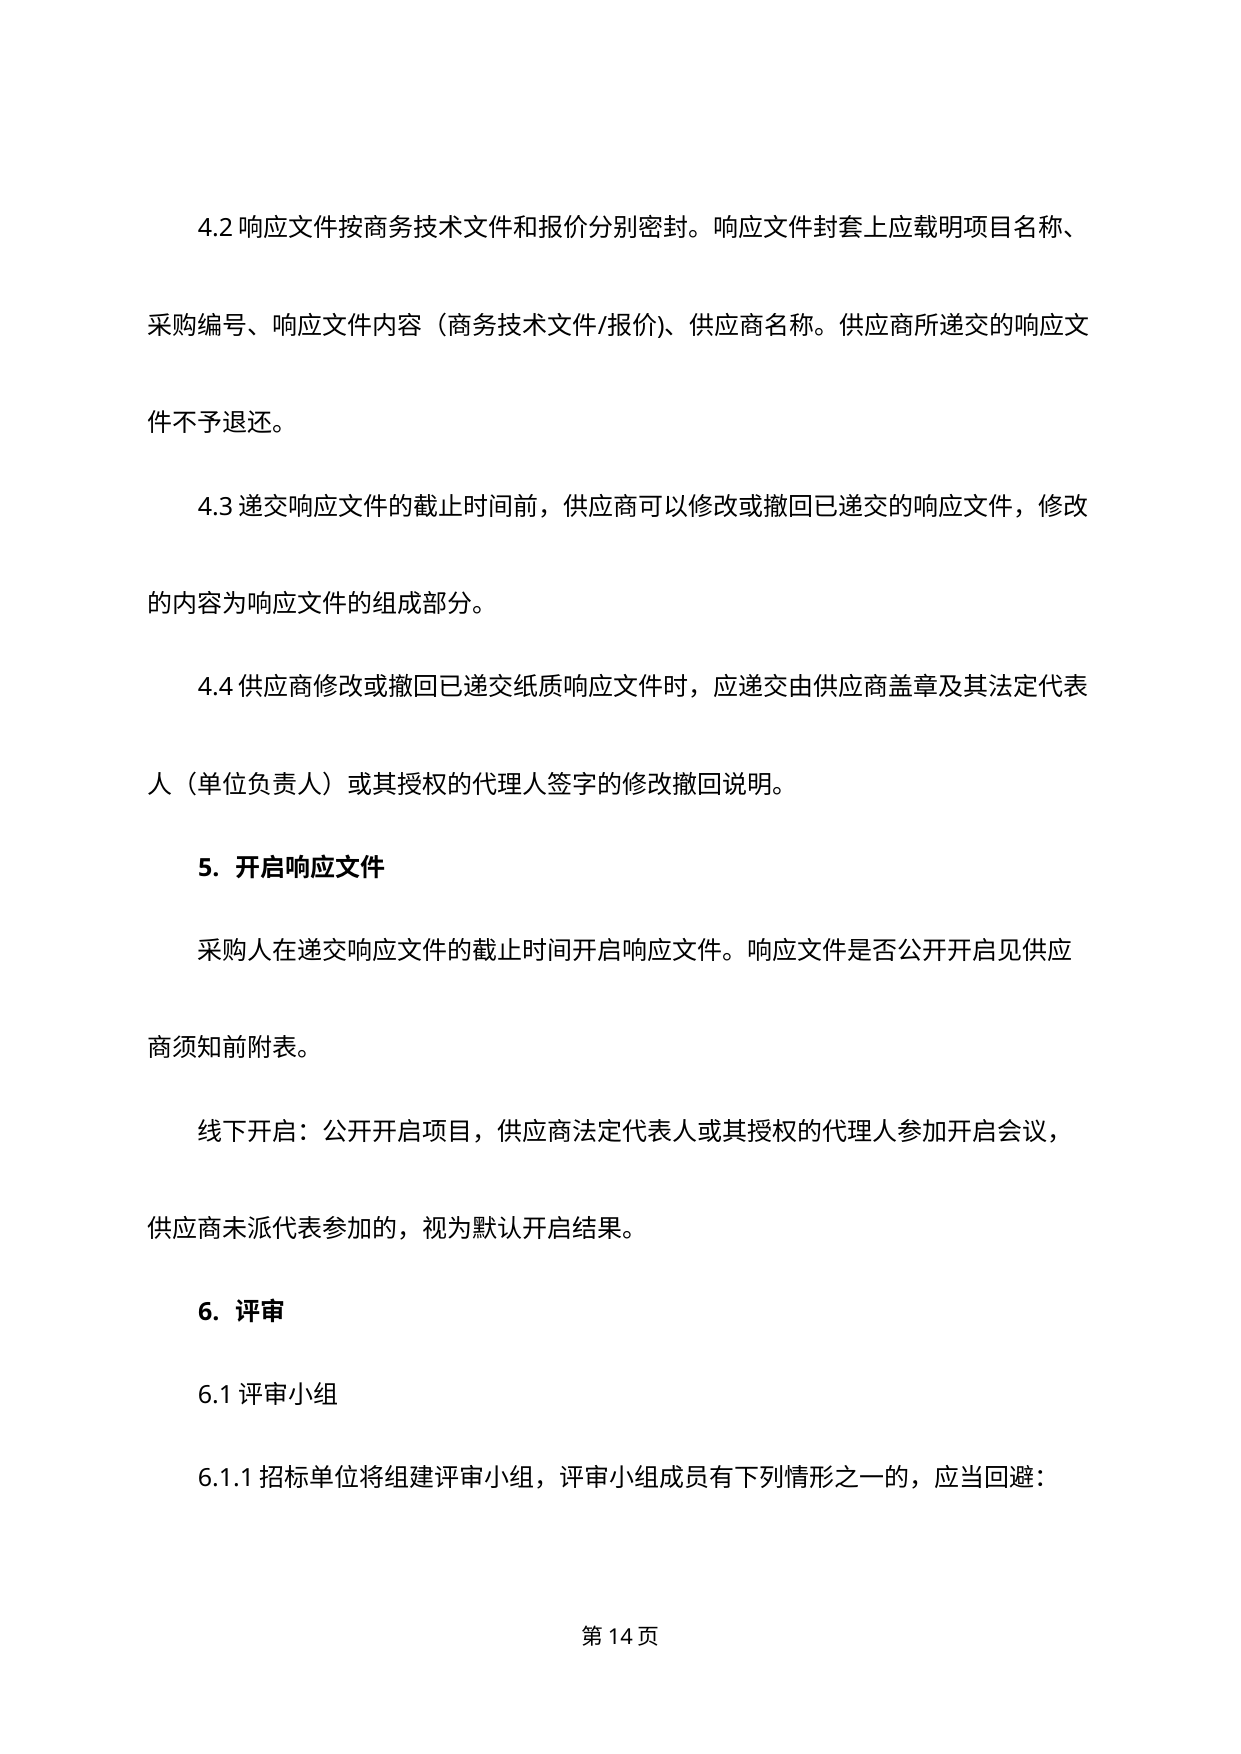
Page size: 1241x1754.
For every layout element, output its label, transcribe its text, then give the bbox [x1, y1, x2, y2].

text 4.3递交响应文件的截止时间前，供应商可以修改或撤回已递交的响应文件，修改的内容为响应文件的组成部分。 [148, 472, 1093, 634]
text 6.1评审小组 [148, 1360, 1093, 1425]
text 线下开启：公开开启项目，供应商法定代表人或其授权的代理人参加开启会议，供应商未派代表参加的，视为默认开启结果。 [148, 1097, 1093, 1259]
text 4.2响应文件按商务技术文件和报价分别密封。响应文件封套上应载明项目名称、采购编号、响应文件内容（商务技术文件/报价)、供应商名称。供应商所递交的响应文件不予退还。 [148, 193, 1093, 453]
text 采购人在递交响应文件的截止时间开启响应文件。响应文件是否公开开启见供应商须知前附表。 [148, 916, 1093, 1078]
list 评审 [148, 1277, 1093, 1342]
list 6.1.1招标单位将组建评审小组，评审小组成员有下列情形之一的，应当回避： [148, 1443, 1093, 1508]
text 4.4供应商修改或撤回已递交纸质响应文件时，应递交由供应商盖章及其法定代表人（单位负责人）或其授权的代理人签字的修改撤回说明。 [148, 652, 1093, 815]
list 开启响应文件 [148, 833, 1093, 898]
